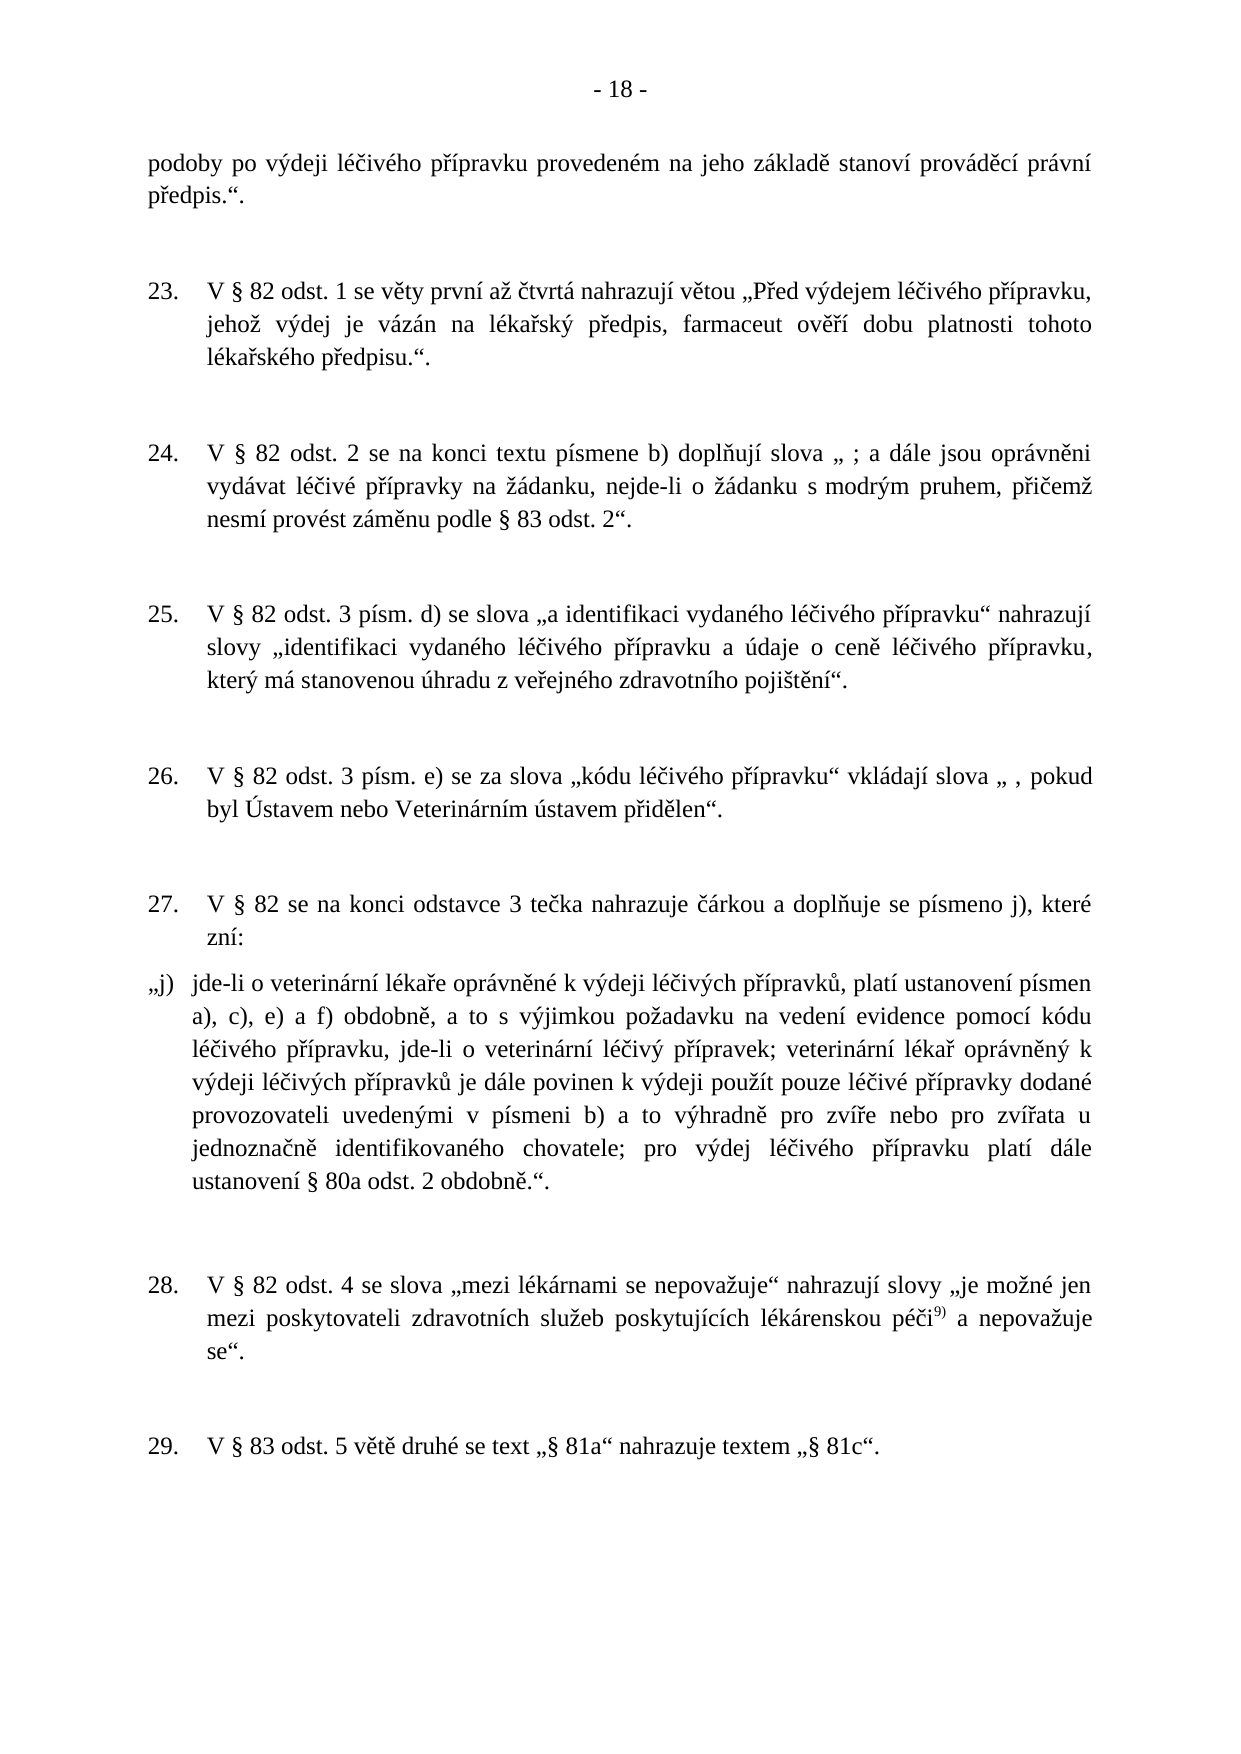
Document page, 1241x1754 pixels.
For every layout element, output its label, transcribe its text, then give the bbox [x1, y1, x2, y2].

text V § 82 odst. 1 se věty první až čtvrtá nahrazují větou „Před výdejem léčivého přípravku, jehož výdej je vázán na lékařský předpis, farmaceut ověří dobu platnosti tohoto lékařského předpisu.“. [148, 276, 1093, 371]
text V § 82 odst. 3 písm. e) se za slova „kódu léčivého přípravku“ vkládají slova „ , pokud byl Ústavem nebo Veterinárním ústavem přidělen“. [148, 761, 1093, 823]
text V § 83 odst. 5 větě druhé se text „§ 81a“ nahrazuje textem „§ 81c“. [148, 1431, 1093, 1460]
text „j) jde-li o veterinární lékaře oprávněné k výdeji léčivých přípravků, platí ustanovení písmen a), c), e) a f) obdobně, a to s výjimkou požadavku na vedení evidence pomocí kódu léčivého přípravku, jde-li o veterinární léčivý přípravek; veterinární lékař oprávněný k výdeji léčivých přípravků je dále povinen k výdeji použít pouze léčivé přípravky dodané provozovateli uvedenými v písmeni b) a to výhradně pro zvíře nebo pro zvířata u jednoznačně identifikovaného chovatele; pro výdej léčivého přípravku platí dále ustanovení § 80a odst. 2 obdobně.“. [148, 968, 1093, 1195]
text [148, 148, 1093, 209]
text V § 82 odst. 2 se na konci textu písmene b) doplňují slova „ ; a dále jsou oprávněni vydávat léčivé přípravky na žádanku, nejde-li o žádanku s modrým pruhem, přičemž nesmí provést záměnu podle § 83 odst. 2“. [148, 438, 1093, 532]
text V § 82 se na konci odstavce 3 tečka nahrazuje čárkou a doplňuje se písmeno j), které zní: [148, 889, 1093, 951]
text V § 82 odst. 3 písm. d) se slova „a identifikaci vydaného léčivého přípravku“ nahrazují slovy „identifikaci vydaného léčivého přípravku a údaje o ceně léčivého přípravku, který má stanovenou úhradu z veřejného zdravotního pojištění“. [148, 599, 1093, 694]
text V § 82 odst. 4 se slova „mezi lékárnami se nepovažuje“ nahrazují slovy „je možné jen mezi poskytovateli zdravotních služeb poskytujících lékárenskou péči9) a nepovažuje se“. [148, 1270, 1093, 1365]
